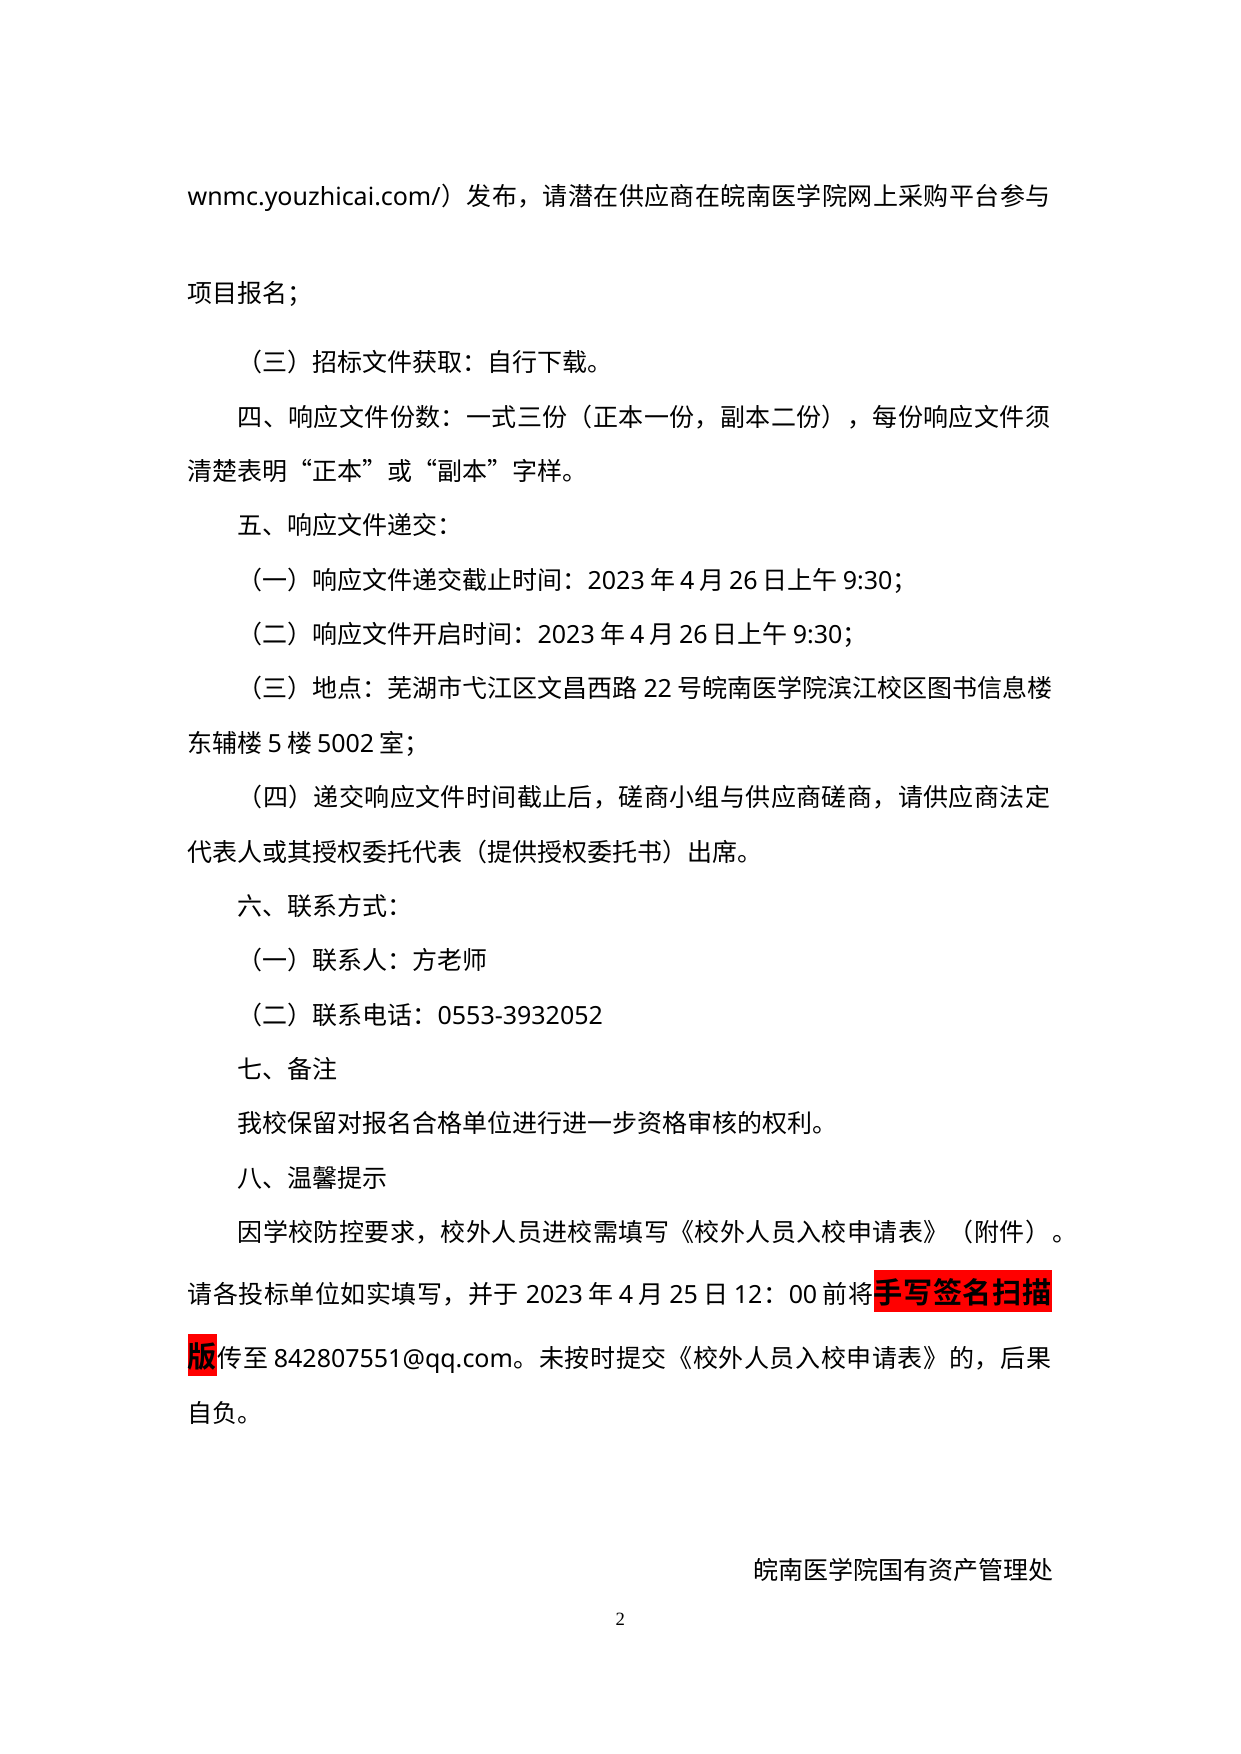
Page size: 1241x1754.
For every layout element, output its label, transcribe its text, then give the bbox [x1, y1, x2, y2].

text （三）招标文件获取：自行下载。 [187, 343, 1053, 379]
text 七、备注 [187, 1049, 1053, 1086]
text （二）响应文件开启时间：2023年4月26日上午9:30； [187, 614, 1053, 651]
text （三）地点：芜湖市弋江区文昌西路22号皖南医学院滨江校区图书信息楼东辅楼5楼5002室； [187, 669, 1053, 759]
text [187, 162, 1053, 324]
text 六、联系方式： [187, 886, 1053, 923]
text 五、响应文件递交： [187, 506, 1053, 542]
text （一）响应文件递交截止时间：2023年4月26日上午9:30； [187, 560, 1053, 596]
text 皖南医学院国有资产管理处 [187, 1550, 1053, 1587]
text 八、温馨提示 [187, 1158, 1053, 1194]
text 四、响应文件份数：一式三份（正本一份，副本二份），每份响应文件须清楚表明“正本”或“副本”字样。 [187, 397, 1053, 488]
text 我校保留对报名合格单位进行进一步资格审核的权利。 [187, 1104, 1053, 1140]
text 因学校防控要求，校外人员进校需填写《校外人员入校申请表》（附件）。请各投标单位如实填写，并于2023年4月25日12：00前将手写签名扫描版传至842807551@qq.com。未按时提交《校外人员入校申请表》的，后果自负。 [187, 1213, 1053, 1430]
text （一）联系人：方老师 [187, 941, 1053, 977]
text （四）递交响应文件时间截止后，磋商小组与供应商磋商，请供应商法定代表人或其授权委托代表（提供授权委托书）出席。 [187, 778, 1053, 868]
text （二）联系电话：0553-3932052 [187, 995, 1053, 1031]
